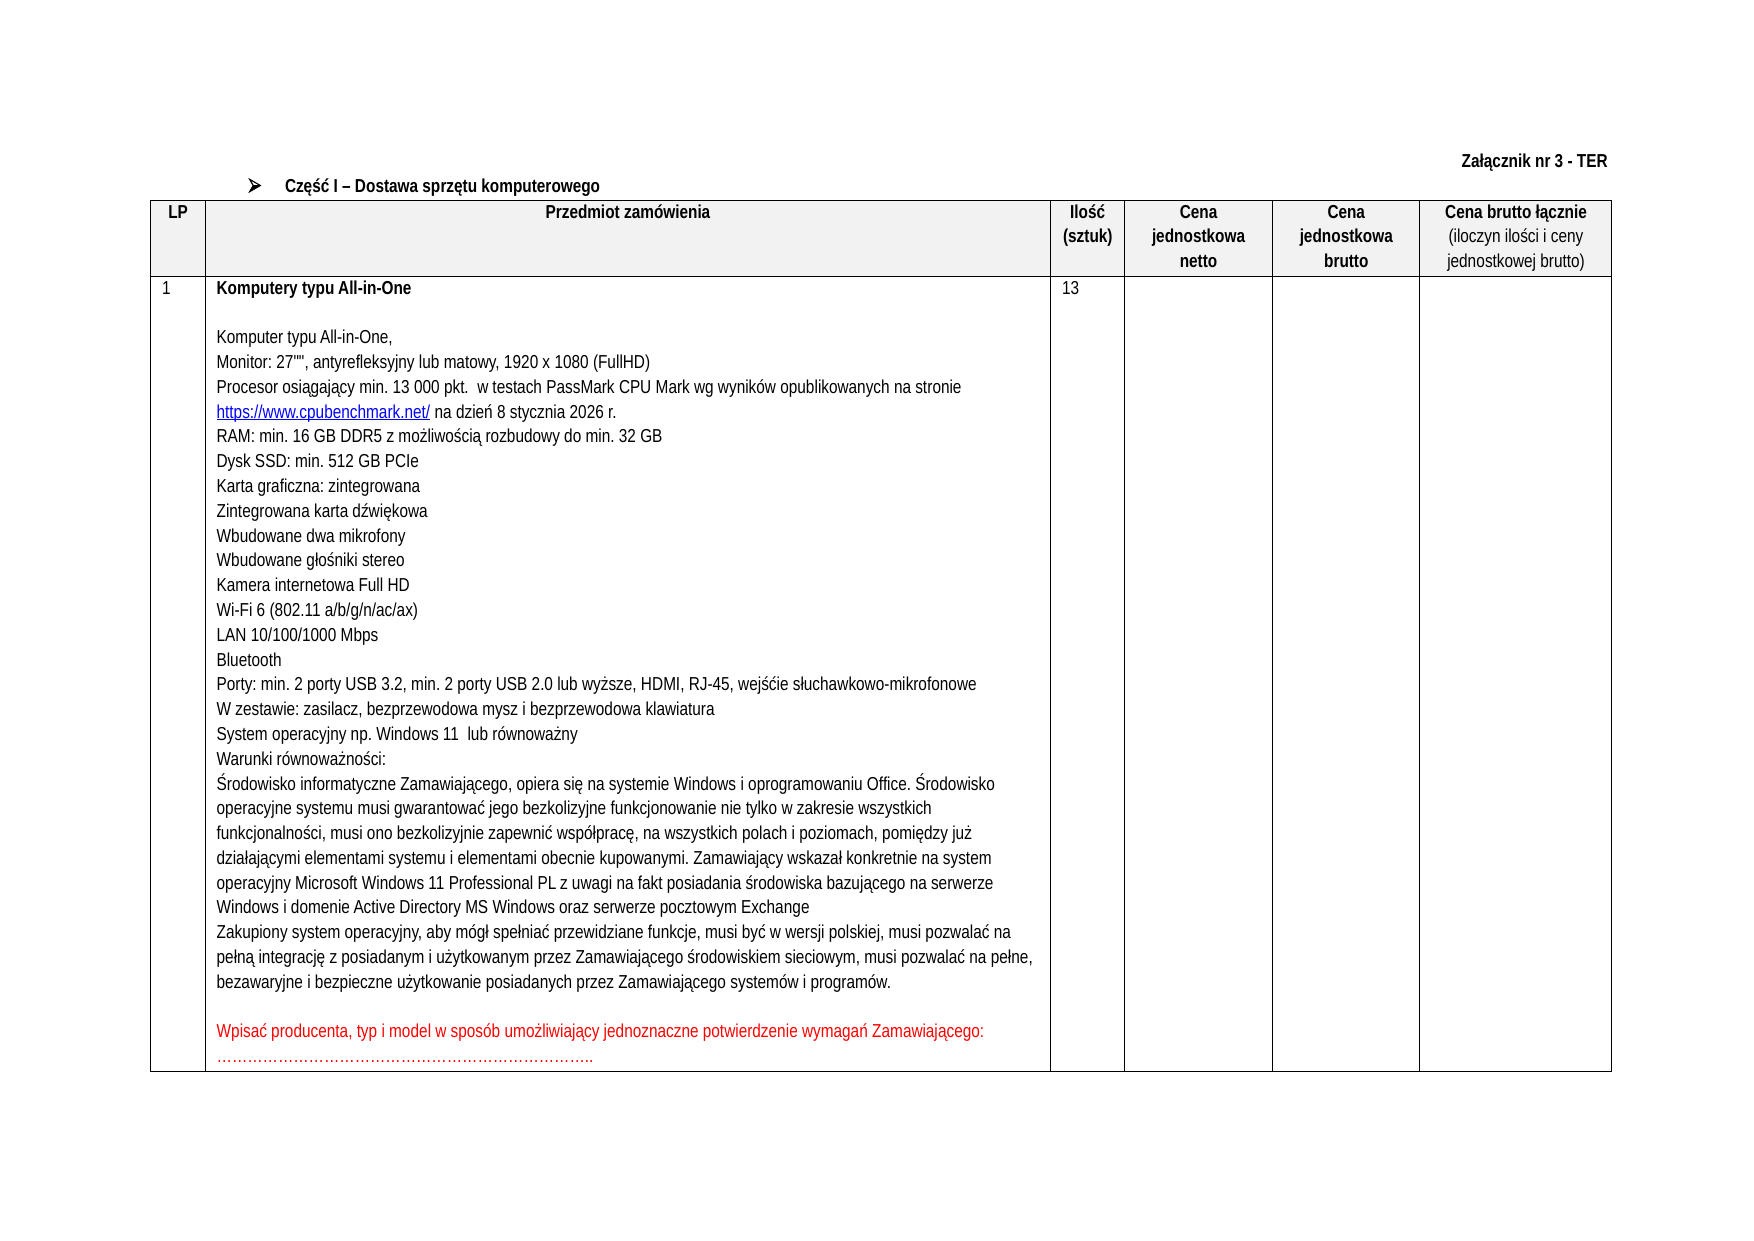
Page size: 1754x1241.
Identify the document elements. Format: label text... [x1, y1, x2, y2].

table_cell [1420, 277, 1611, 1071]
table_cell [1273, 277, 1419, 1071]
table_header Ilość (sztuk) [1051, 201, 1124, 276]
table_cell [1125, 277, 1272, 1071]
table_header Przedmiot zamówienia [206, 201, 1050, 276]
table_header Cena jednostkowa brutto [1273, 201, 1419, 276]
table_cell 13 [1051, 277, 1124, 1071]
text Załącznik nr 3 - TER [150, 150, 1607, 172]
table_header Cena brutto łącznie (iloczyn ilości i ceny jednostkowej brutto) [1420, 201, 1611, 276]
table_cell Komputery typu All-in-One Komputer typu All-in-One, Monitor: 27"", antyrefleksyjny lub matowy, 1920 x 1080 (FullHD) Procesor osiągający min. 13 000 pkt. w testach PassMark CPU Mark wg wyników opublikowanych na stronie https://www.cpubenchmark.net/ na dzień 8 stycznia 2026 r. RAM: min. 16 GB DDR5 z możliwością rozbudowy do min. 32 GB Dysk SSD: min. 512 GB PCIe Karta graficzna: zintegrowana Zintegrowana karta dźwiękowa Wbudowane dwa mikrofony Wbudowane głośniki stereo Kamera internetowa Full HD Wi-Fi 6 (802.11 a/b/g/n/ac/ax) LAN 10/100/1000 Mbps Bluetooth Porty: min. 2 porty USB 3.2, min. 2 porty USB 2.0 lub wyższe, HDMI, RJ-45, wejśćie słuchawkowo-mikrofonowe W zestawie: zasilacz, bezprzewodowa mysz i bezprzewodowa klawiatura System operacyjny np. Windows 11 lub równoważny Warunki równoważności: Środowisko informatyczne Zamawiającego, opiera się na systemie Windows i oprogramowaniu Office. Środowisko operacyjne systemu musi gwarantować jego bezkolizyjne funkcjonowanie nie tylko w zakresie wszystkich funkcjonalności, musi ono bezkolizyjnie zapewnić współpracę, na wszystkich polach i poziomach, pomiędzy już działającymi elementami systemu i elementami obecnie kupowanymi. Zamawiający wskazał konkretnie na system operacyjny Microsoft Windows 11 Professional PL z uwagi na fakt posiadania środowiska bazującego na serwerze Windows i domenie Active Directory MS Windows oraz serwerze pocztowym Exchange Zakupiony system operacyjny, aby mógł spełniać przewidziane funkcje, musi być w wersji polskiej, musi pozwalać na pełną integrację z posiadanym i użytkowanym przez Zamawiającego środowiskiem sieciowym, musi pozwalać na pełne, bezawaryjne i bezpieczne użytkowanie posiadanych przez Zamawiającego systemów i programów. Wpisać producenta, typ i model w sposób umożliwiający jednoznaczne potwierdzenie wymagań Zamawiającego: ……………………………………………………………….. [206, 277, 1050, 1071]
table_cell 1 [151, 277, 205, 1071]
list Część I – Dostawa sprzętu komputerowego [247, 175, 1607, 196]
table_header LP [151, 201, 205, 276]
table_header Cena jednostkowa netto [1125, 201, 1272, 276]
